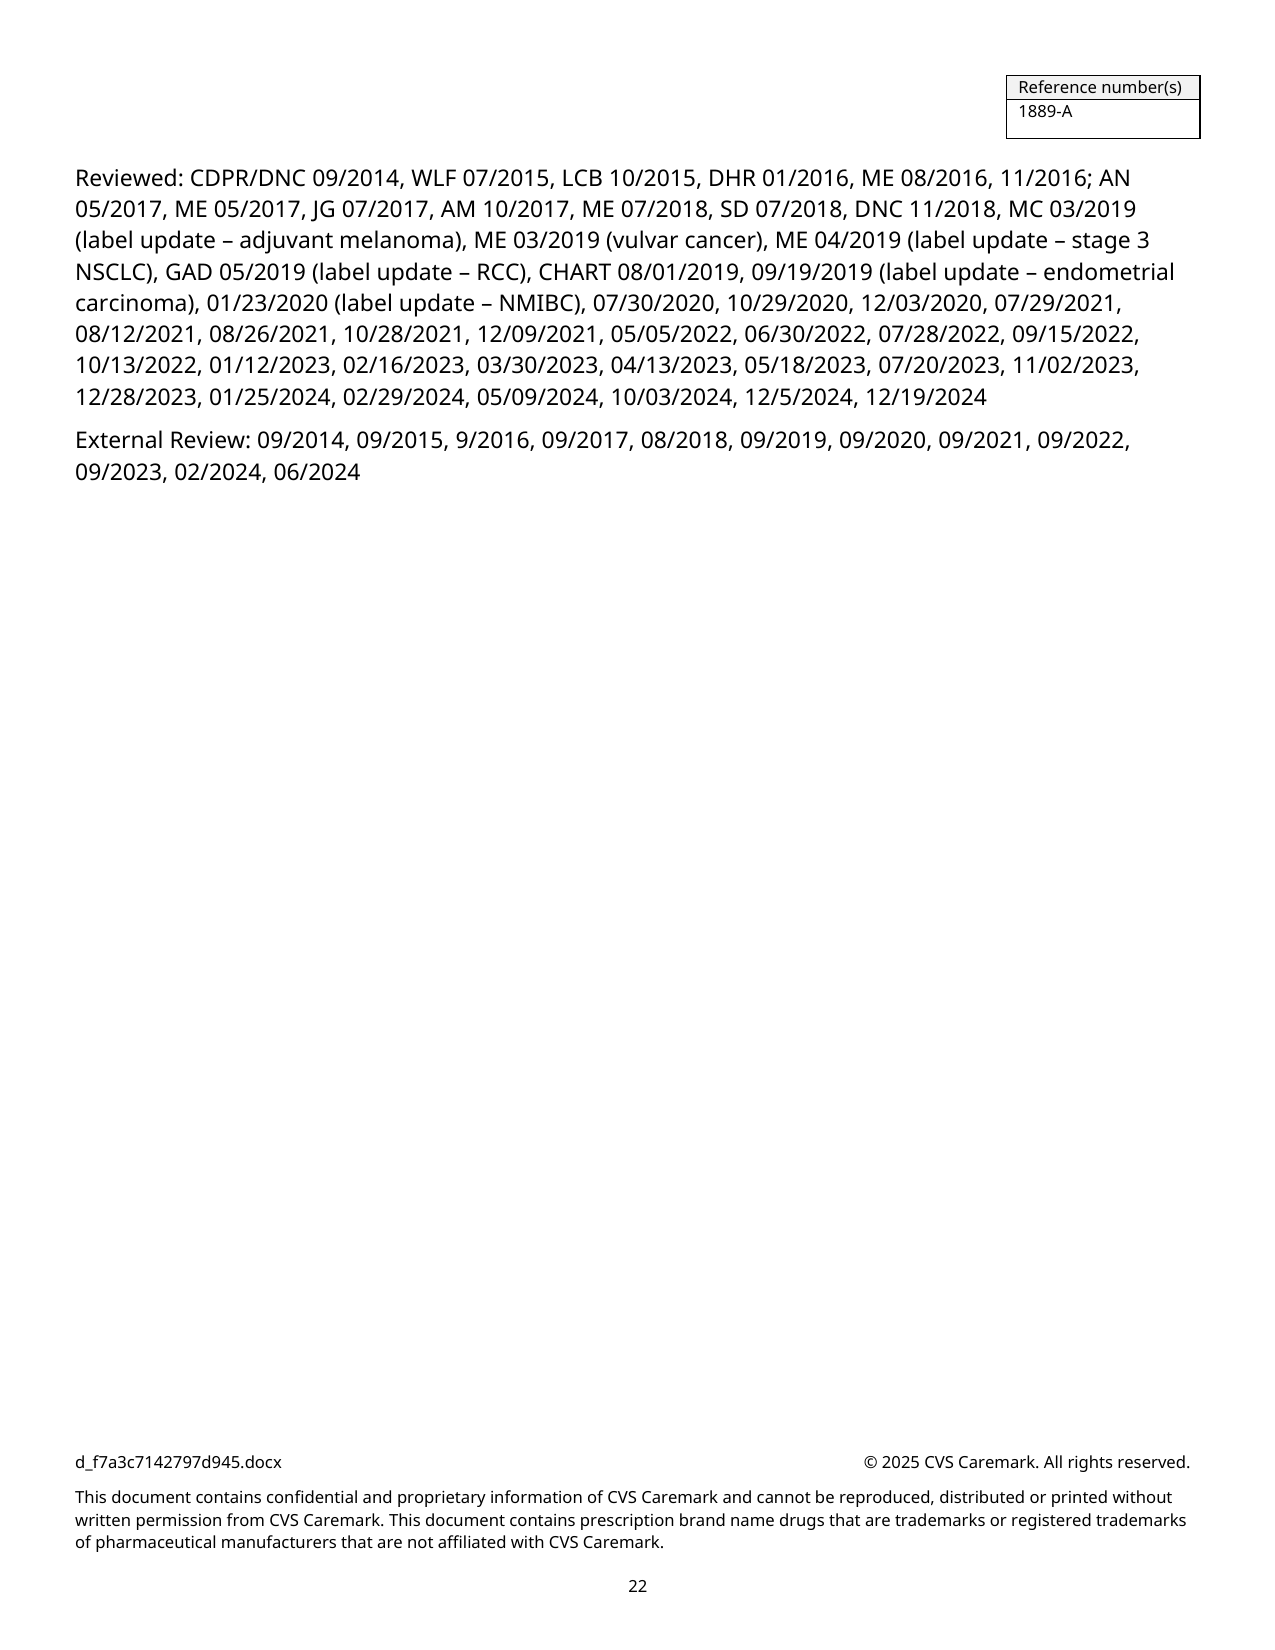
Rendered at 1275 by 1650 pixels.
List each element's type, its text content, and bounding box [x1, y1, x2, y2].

text External Review: 09/2014, 09/2015, 9/2016, 09/2017, 08/2018, 09/2019, 09/2020, 09/2021, 09/2022, 09/2023, 02/2024, 06/2024 [75, 424, 1200, 487]
text Reviewed: CDPR/DNC 09/2014, WLF 07/2015, LCB 10/2015, DHR 01/2016, ME 08/2016, 11/2016; AN 05/2017, ME 05/2017, JG 07/2017, AM 10/2017, ME 07/2018, SD 07/2018, DNC 11/2018, MC 03/2019 (label update – adjuvant melanoma), ME 03/2019 (vulvar cancer), ME 04/2019 (label update – stage 3 NSCLC), GAD 05/2019 (label update – RCC), CHART 08/01/2019, 09/19/2019 (label update – endometrial carcinoma), 01/23/2020 (label update – NMIBC), 07/30/2020, 10/29/2020, 12/03/2020, 07/29/2021, 08/12/2021, 08/26/2021, 10/28/2021, 12/09/2021, 05/05/2022, 06/30/2022, 07/28/2022, 09/15/2022, 10/13/2022, 01/12/2023, 02/16/2023, 03/30/2023, 04/13/2023, 05/18/2023, 07/20/2023, 11/02/2023, 12/28/2023, 01/25/2024, 02/29/2024, 05/09/2024, 10/03/2024, 12/5/2024, 12/19/2024 [75, 162, 1200, 412]
